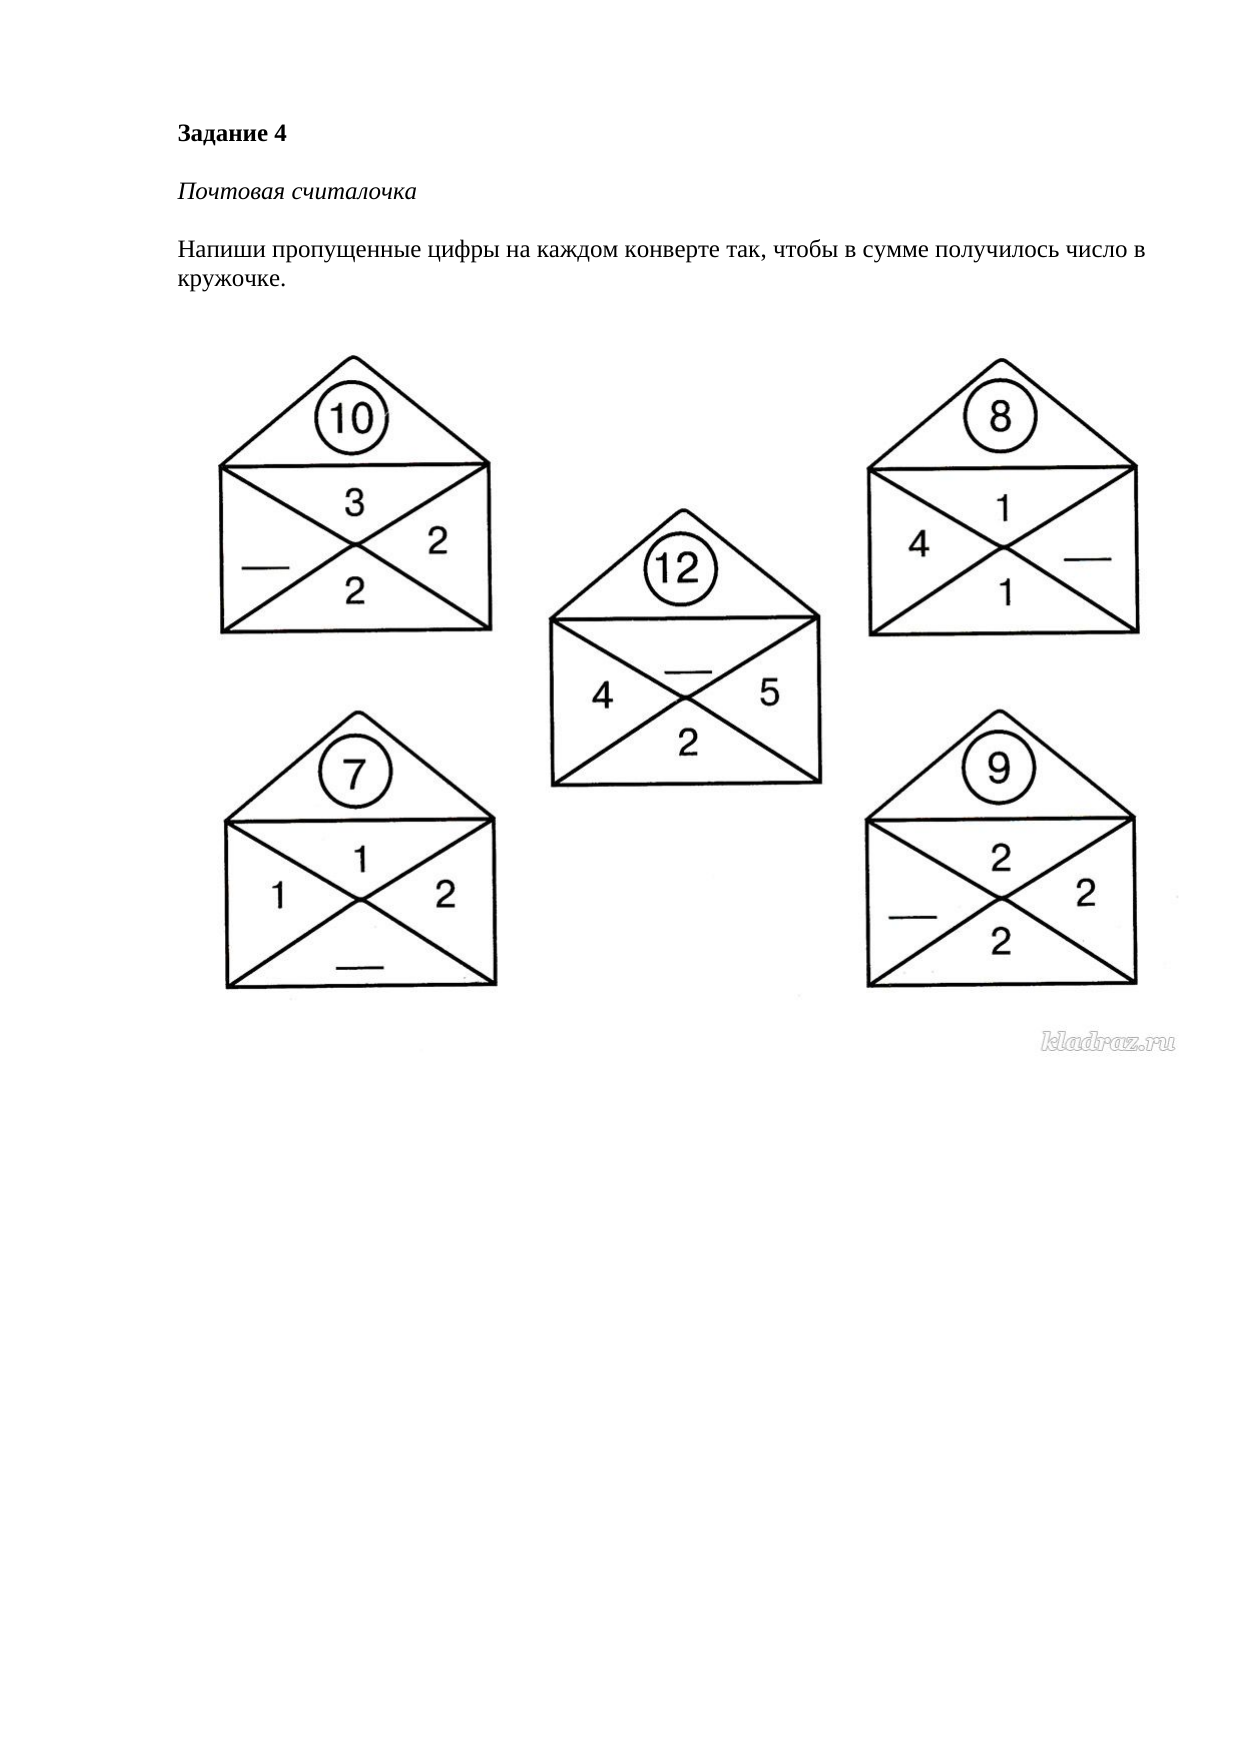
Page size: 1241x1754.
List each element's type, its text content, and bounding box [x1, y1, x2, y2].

text Почтовая считалочка [177, 176, 1152, 205]
text Напиши пропущенные цифры на каждом конверте так, чтобы в сумме получилось число в кружочке. [177, 234, 1152, 291]
picture [177, 320, 1179, 1060]
text Задание 4 [177, 118, 1152, 147]
